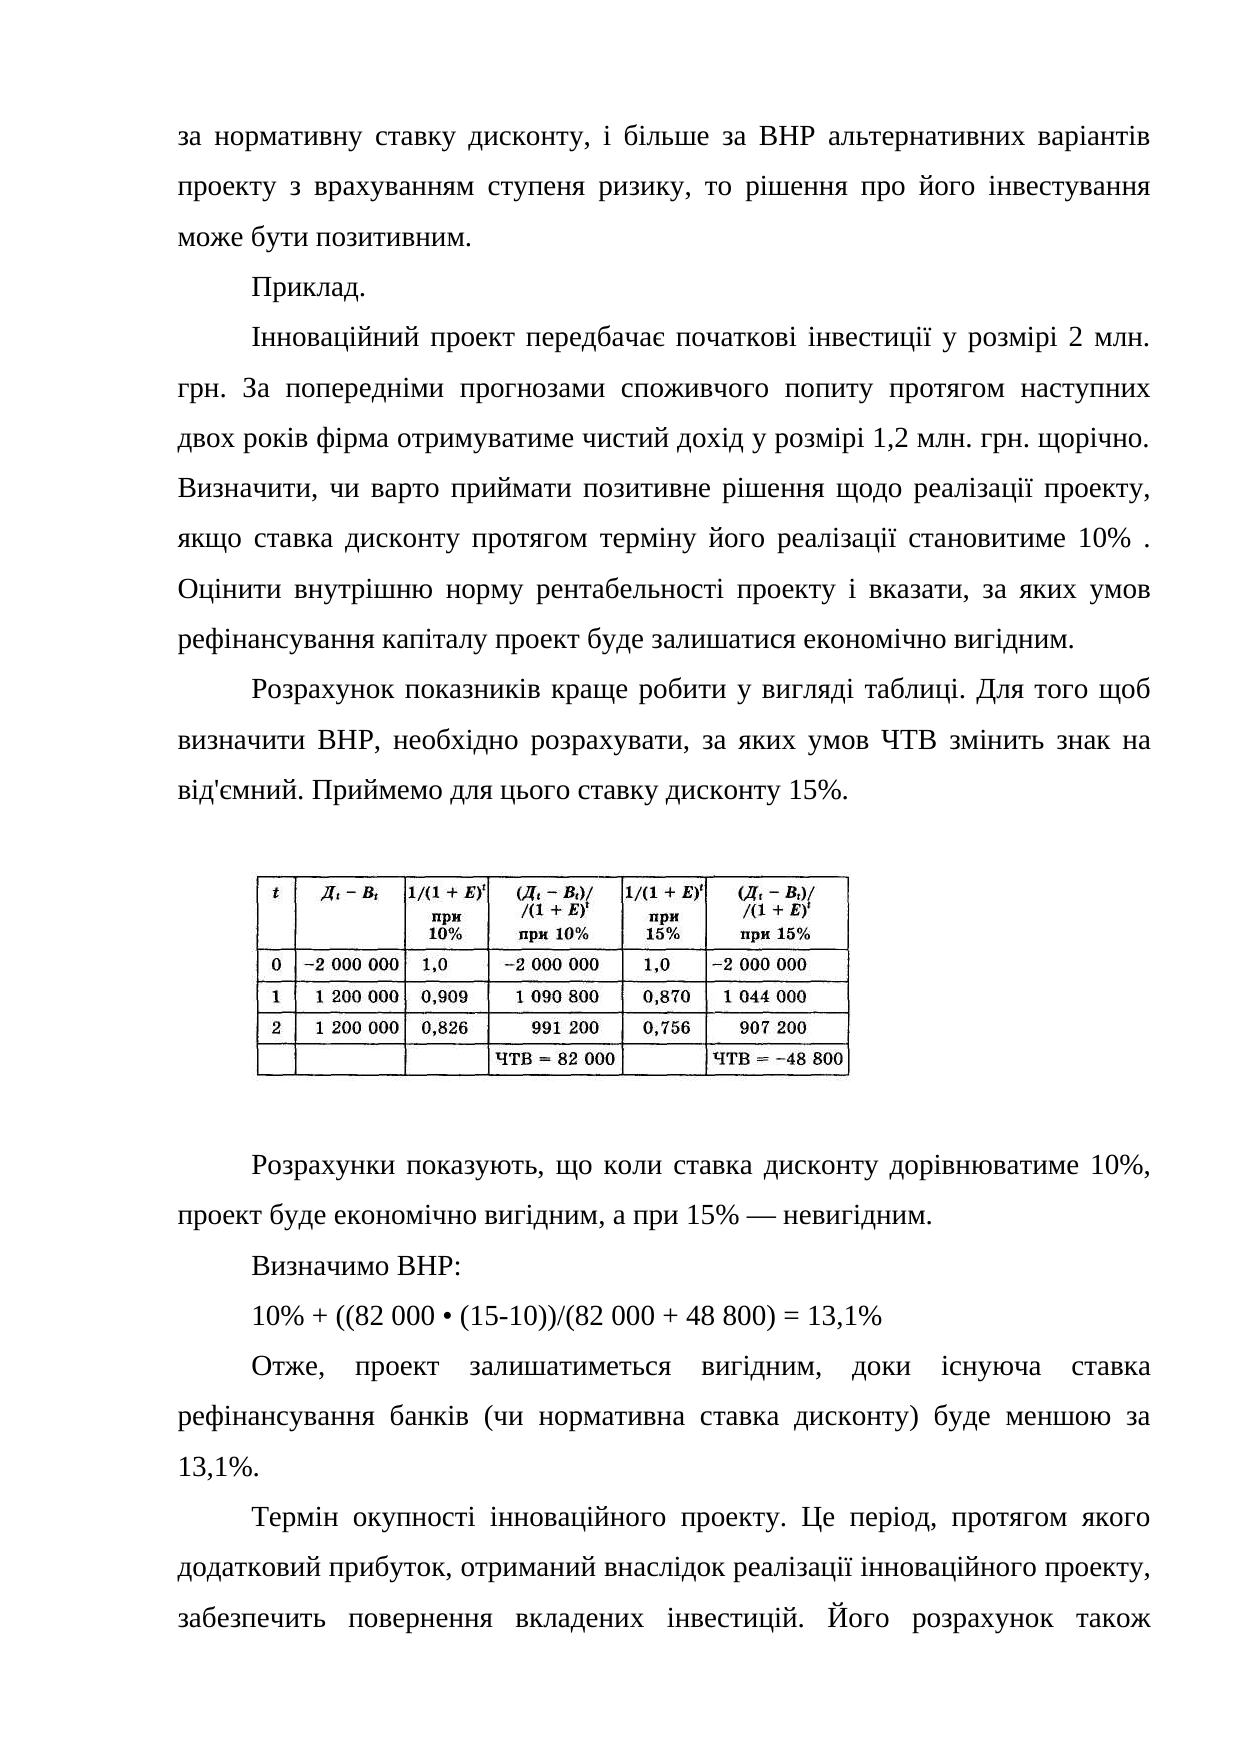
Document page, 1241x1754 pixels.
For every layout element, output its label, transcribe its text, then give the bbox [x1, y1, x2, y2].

text 10% + ((82 000 • (15-10))/(82 000 + 48 800) = 13,1% [177, 1298, 1152, 1331]
text Визначимо ВНР: [177, 1248, 1152, 1281]
text Розрахунок показників краще робити у вигляді таблиці. Для того щоб визначити ВНР, необхідно розрахувати, за яких умов ЧТВ змінить знак на від'ємний. Приймемо для цього ставку дисконту 15%. [177, 672, 1152, 806]
text Отже, проект залишатиметься вигідним, доки існуюча ставка рефінансування банків (чи нормативна ставка дисконту) буде меншою за 13,1%. [177, 1348, 1152, 1482]
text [177, 118, 1152, 252]
picture [251, 872, 856, 1083]
text Інноваційний проект передбачає початкові інвестиції у розмірі 2 млн. грн. За попередніми прогнозами споживчого попиту протягом наступних двох років фірма отримуватиме чистий дохід у розмірі 1,2 млн. грн. щорічно. Визначити, чи варто приймати позитивне рішення щодо реалізації проекту, якщо ставка дисконту протягом терміну його реалізації становитиме 10% . Оцінити внутрішню норму рентабельності проекту і вказати, за яких умов рефінансування капіталу проект буде залишатися економічно вигідним. [177, 319, 1152, 655]
text Розрахунки показують, що коли ставка дисконту дорівнюватиме 10%, проект буде економічно вигідним, а при 15% — невигідним. [177, 1147, 1152, 1231]
text Приклад. [177, 269, 1152, 303]
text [177, 1499, 1152, 1633]
